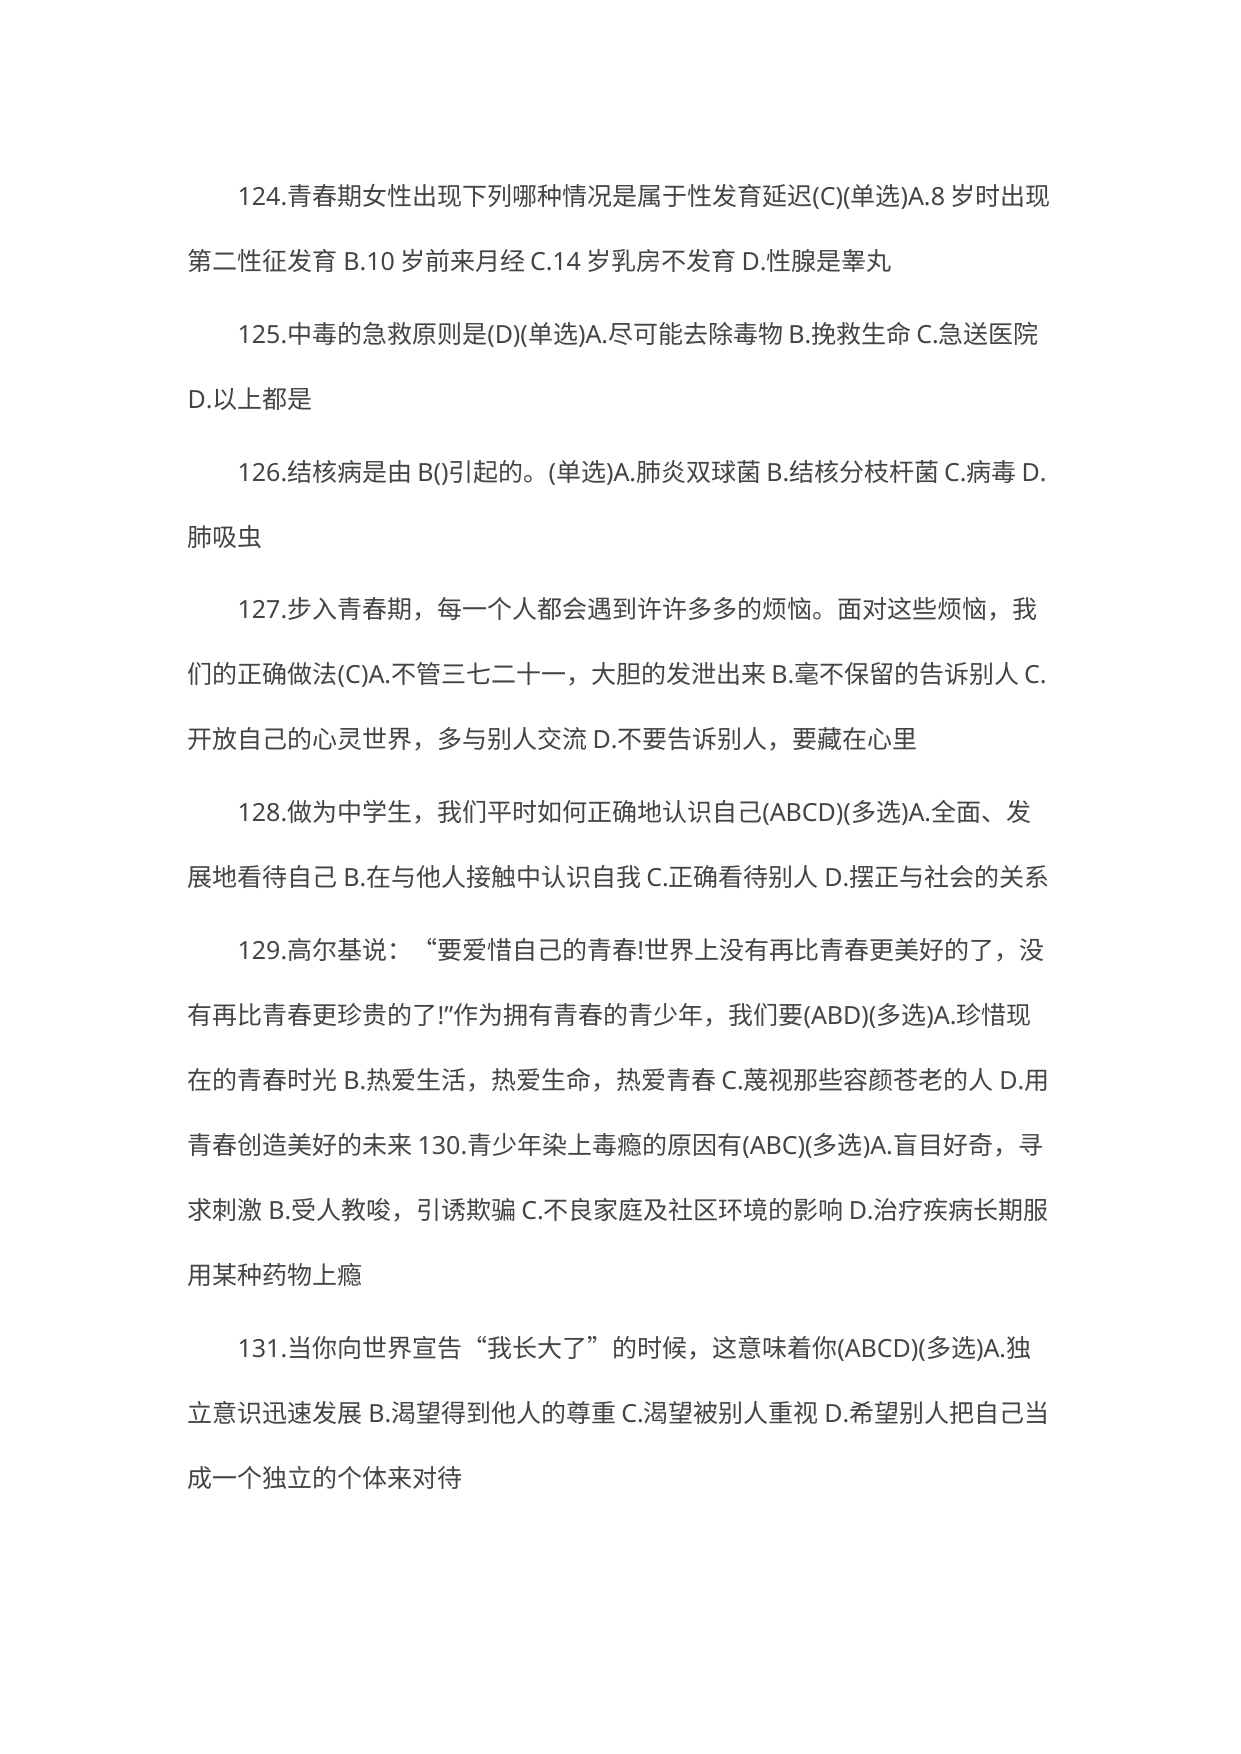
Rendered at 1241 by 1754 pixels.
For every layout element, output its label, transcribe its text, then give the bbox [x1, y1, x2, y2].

text 126.结核病是由B()引起的。(单选)A.肺炎双球菌B.结核分枝杆菌C.病毒D.肺吸虫 [187, 438, 1053, 568]
text 131.当你向世界宣告“我长大了”的时候，这意味着你(ABCD)(多选)A.独立意识迅速发展 B.渴望得到他人的尊重C.渴望被别人重视 D.希望别人把自己当成一个独立的个体来对待 [187, 1314, 1053, 1509]
text 127.步入青春期，每一个人都会遇到许许多多的烦恼。面对这些烦恼，我们的正确做法(C)A.不管三七二十一，大胆的发泄出来B.毫不保留的告诉别人C.开放自己的心灵世界，多与别人交流D.不要告诉别人，要藏在心里 [187, 575, 1053, 770]
text 129.高尔基说：“要爱惜自己的青春!世界上没有再比青春更美好的了，没有再比青春更珍贵的了!”作为拥有青春的青少年，我们要(ABD)(多选)A.珍惜现在的青春时光 B.热爱生活，热爱生命，热爱青春C.蔑视那些容颜苍老的人 D.用青春创造美好的未来130.青少年染上毒瘾的原因有(ABC)(多选)A.盲目好奇，寻求刺激 B.受人教唆，引诱欺骗C.不良家庭及社区环境的影响D.治疗疾病长期服用某种药物上瘾 [187, 916, 1053, 1306]
text 124.青春期女性出现下列哪种情况是属于性发育延迟(C)(单选)A.8岁时出现第二性征发育 B.10岁前来月经C.14岁乳房不发育 D.性腺是睾丸 [187, 162, 1053, 292]
text 128.做为中学生，我们平时如何正确地认识自己(ABCD)(多选)A.全面、发展地看待自己 B.在与他人接触中认识自我C.正确看待别人 D.摆正与社会的关系 [187, 778, 1053, 908]
text 125.中毒的急救原则是(D)(单选)A.尽可能去除毒物B.挽救生命C.急送医院D.以上都是 [187, 300, 1053, 430]
